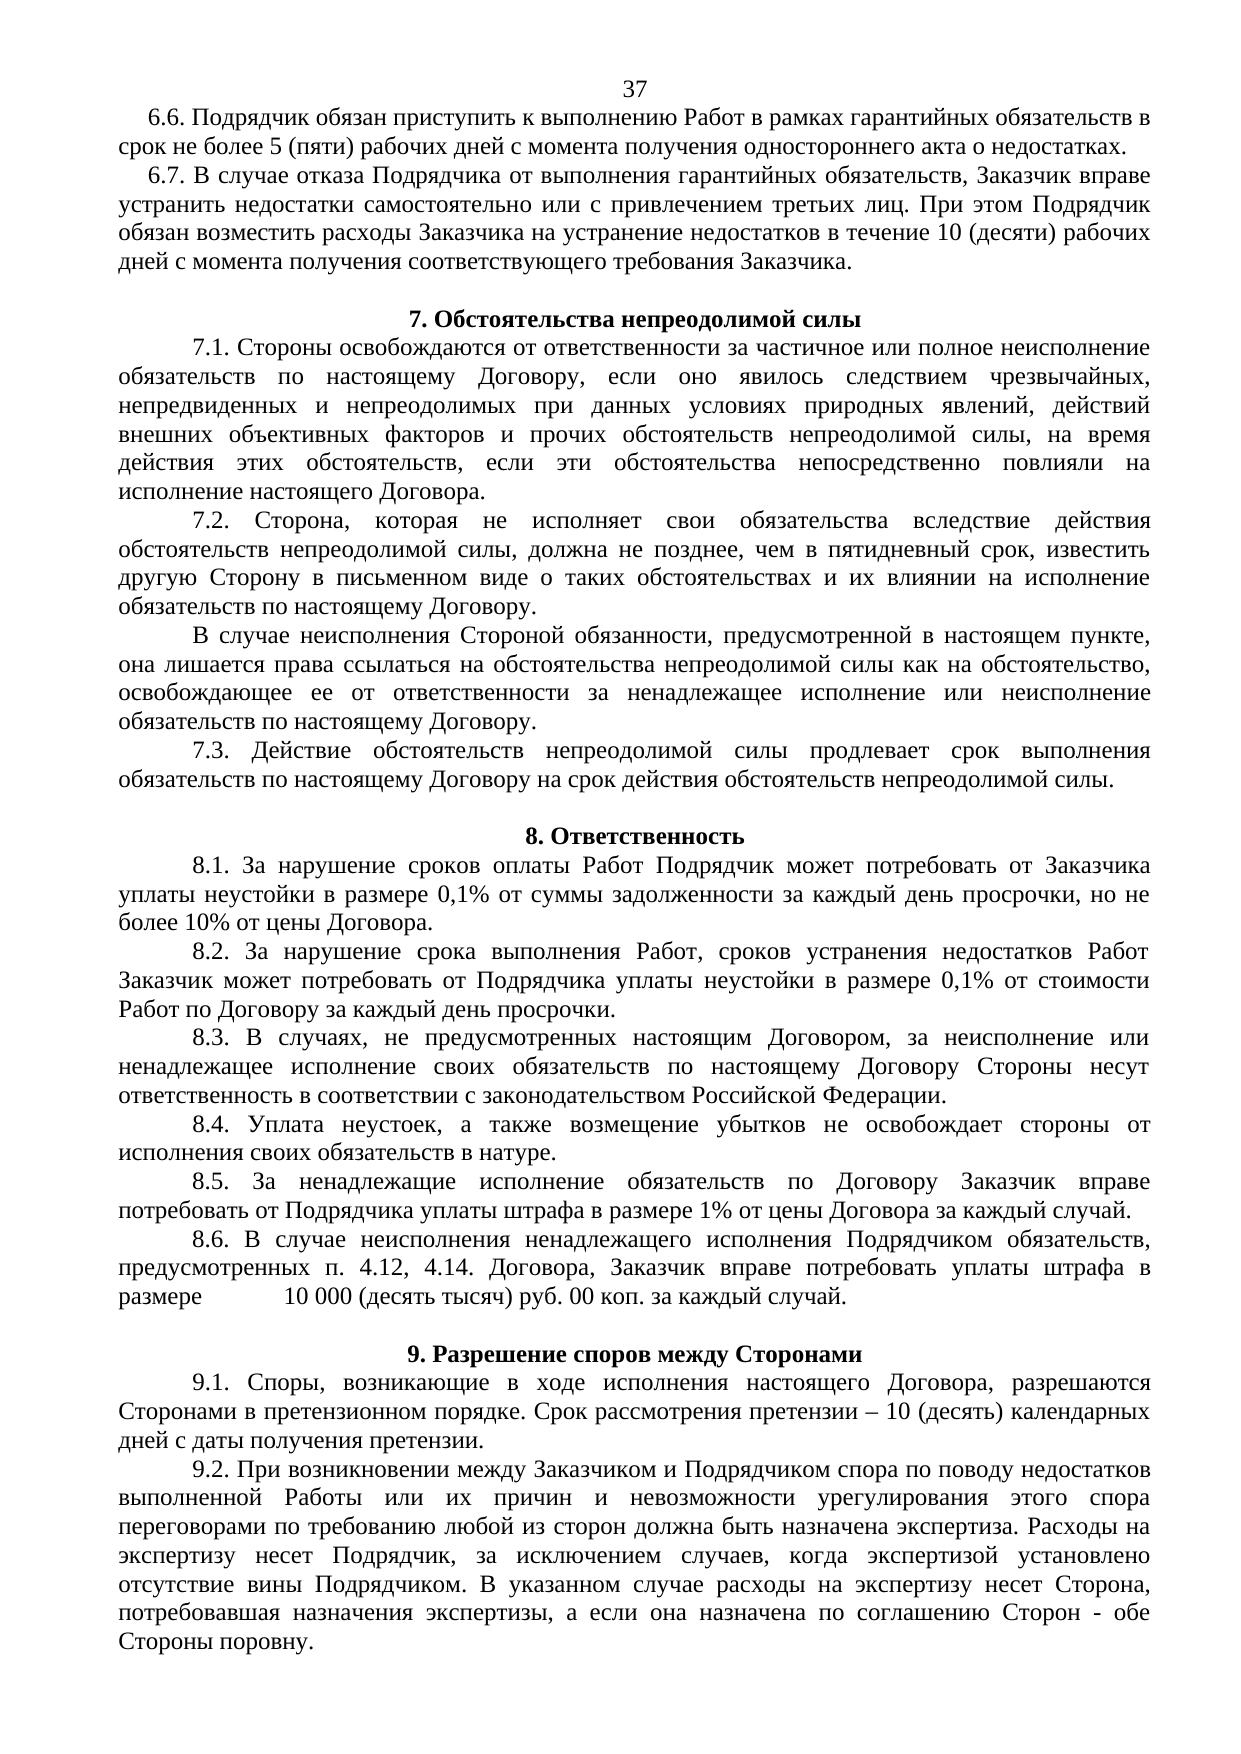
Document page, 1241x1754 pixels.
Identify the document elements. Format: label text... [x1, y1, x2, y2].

text 8.4. Уплата неустоек, а также возмещение убытков не освобождает стороны от исполнения своих обязательств в натуре. [118, 1109, 1152, 1166]
text В случае неисполнения Стороной обязанности, предусмотренной в настоящем пункте, она лишается права ссылаться на обстоятельства непреодолимой силы как на обстоятельство, освобождающее ее от ответственности за ненадлежащее исполнение или неисполнение обязательств по настоящему Договору. [118, 620, 1152, 735]
text 8.2. За нарушение срока выполнения Работ, сроков устранения недостатков Работ Заказчик может потребовать от Подрядчика уплаты неустойки в размере 0,1% от стоимости Работ по Договору за каждый день просрочки. [118, 936, 1149, 1022]
text 7. Обстоятельства непреодолимой силы [118, 304, 1152, 332]
text 6.7. В случае отказа Подрядчика от выполнения гарантийных обязательств, Заказчик вправе устранить недостатки самостоятельно или с привлечением третьих лиц. При этом Подрядчик обязан возместить расходы Заказчика на устранение недостатков в течение 10 (десяти) рабочих дней с момента получения соответствующего требования Заказчика. [118, 160, 1152, 275]
text 9.1. Споры, возникающие в ходе исполнения настоящего Договора, разрешаются Сторонами в претензионном порядке. Срок рассмотрения претензии – 10 (десять) календарных дней с даты получения претензии. [118, 1367, 1152, 1454]
text 7.1. Стороны освобождаются от ответственности за частичное или полное неисполнение обязательств по настоящему Договору, если оно явилось следствием чрезвычайных, непредвиденных и непреодолимых при данных условиях природных явлений, действий внешних объективных факторов и прочих обстоятельств непреодолимой силы, на время действия этих обстоятельств, если эти обстоятельства непосредственно повлияли на исполнение настоящего Договора. [118, 332, 1152, 505]
text 9.2. При возникновении между Заказчиком и Подрядчиком спора по поводу недостатков выполненной Работы или их причин и невозможности урегулирования этого спора переговорами по требованию любой из сторон должна быть назначена экспертиза. Расходы на экспертизу несет Подрядчик, за исключением случаев, когда экспертизой установлено отсутствие вины Подрядчиком. В указанном случае расходы на экспертизу несет Сторона, потребовавшая назначения экспертизы, а если она назначена по соглашению Сторон - обе Стороны поровну. [118, 1454, 1152, 1655]
text 9. Разрешение споров между Сторонами [118, 1339, 1152, 1367]
text 8.3. В случаях, не предусмотренных настоящим Договором, за неисполнение или ненадлежащее исполнение своих обязательств по настоящему Договору Стороны несут ответственность в соответствии с законодательством Российской Федерации. [118, 1022, 1149, 1109]
text 7.2. Сторона, которая не исполняет свои обязательства вследствие действия обстоятельств непреодолимой силы, должна не позднее, чем в пятидневный срок, известить другую Сторону в письменном виде о таких обстоятельствах и их влиянии на исполнение обязательств по настоящему Договору. [118, 505, 1152, 620]
text 8.5. За ненадлежащие исполнение обязательств по Договору Заказчик вправе потребовать от Подрядчика уплаты штрафа в размере 1% от цены Договора за каждый случай. [118, 1166, 1152, 1224]
text 8.1. За нарушение сроков оплаты Работ Подрядчик может потребовать от Заказчика уплаты неустойки в размере 0,1% от суммы задолженности за каждый день просрочки, но не более 10% от цены Договора. [118, 850, 1152, 936]
text 6.6. Подрядчик обязан приступить к выполнению Работ в рамках гарантийных обязательств в срок не более 5 (пяти) рабочих дней с момента получения одностороннего акта о недостатках. [118, 102, 1152, 160]
text 8. Ответственность [118, 821, 1152, 850]
text 8.6. В случае неисполнения ненадлежащего исполнения Подрядчиком обязательств, предусмотренных п. 4.12, 4.14. Договора, Заказчик вправе потребовать уплаты штрафа в размере 10 000 (десять тысяч) руб. 00 коп. за каждый случай. [118, 1224, 1152, 1310]
text 7.3. Действие обстоятельств непреодолимой силы продлевает срок выполнения обязательств по настоящему Договору на срок действия обстоятельств непреодолимой силы. [118, 735, 1152, 792]
